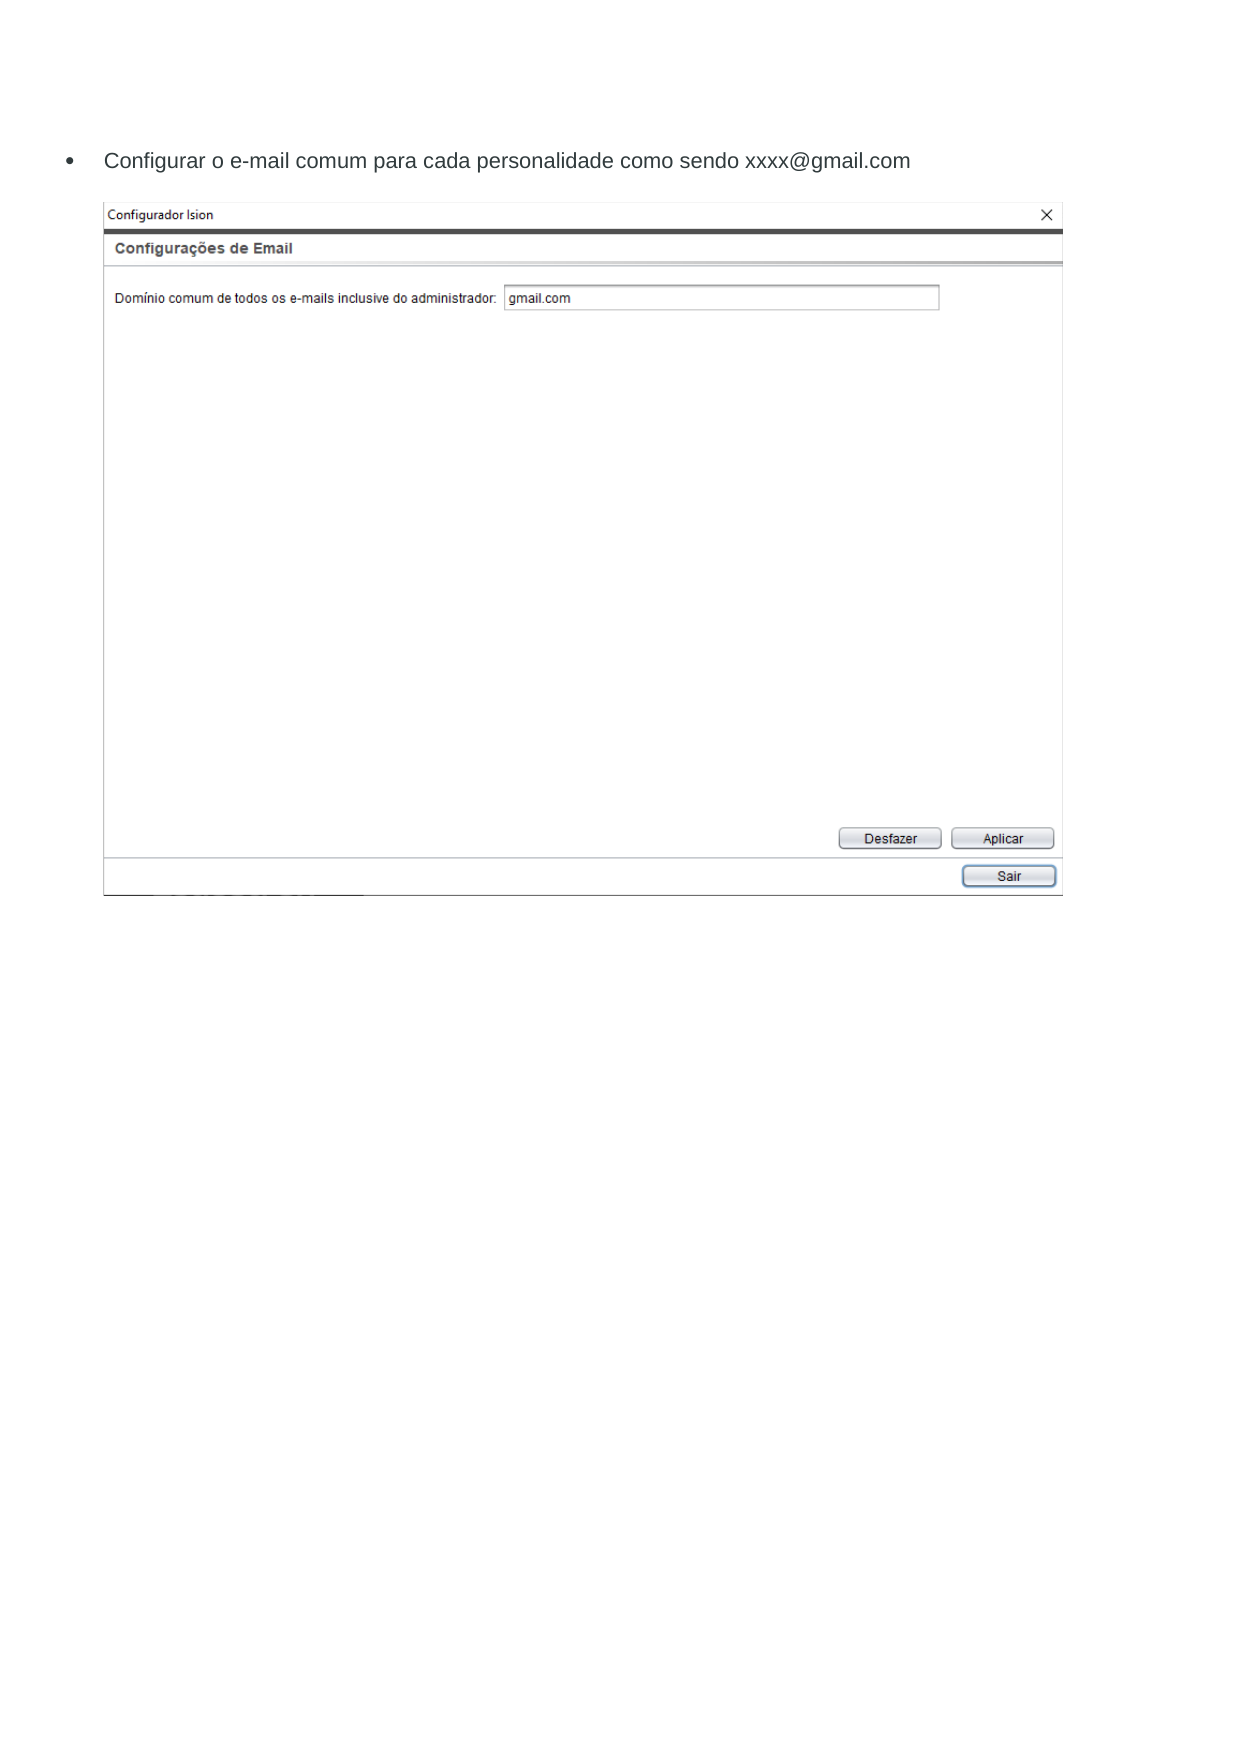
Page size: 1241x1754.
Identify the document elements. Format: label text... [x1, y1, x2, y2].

list Configurar o e-mail comum para cada personalidade como sendo xxxx@gmail.com [66, 148, 1063, 173]
picture [103, 202, 1063, 896]
